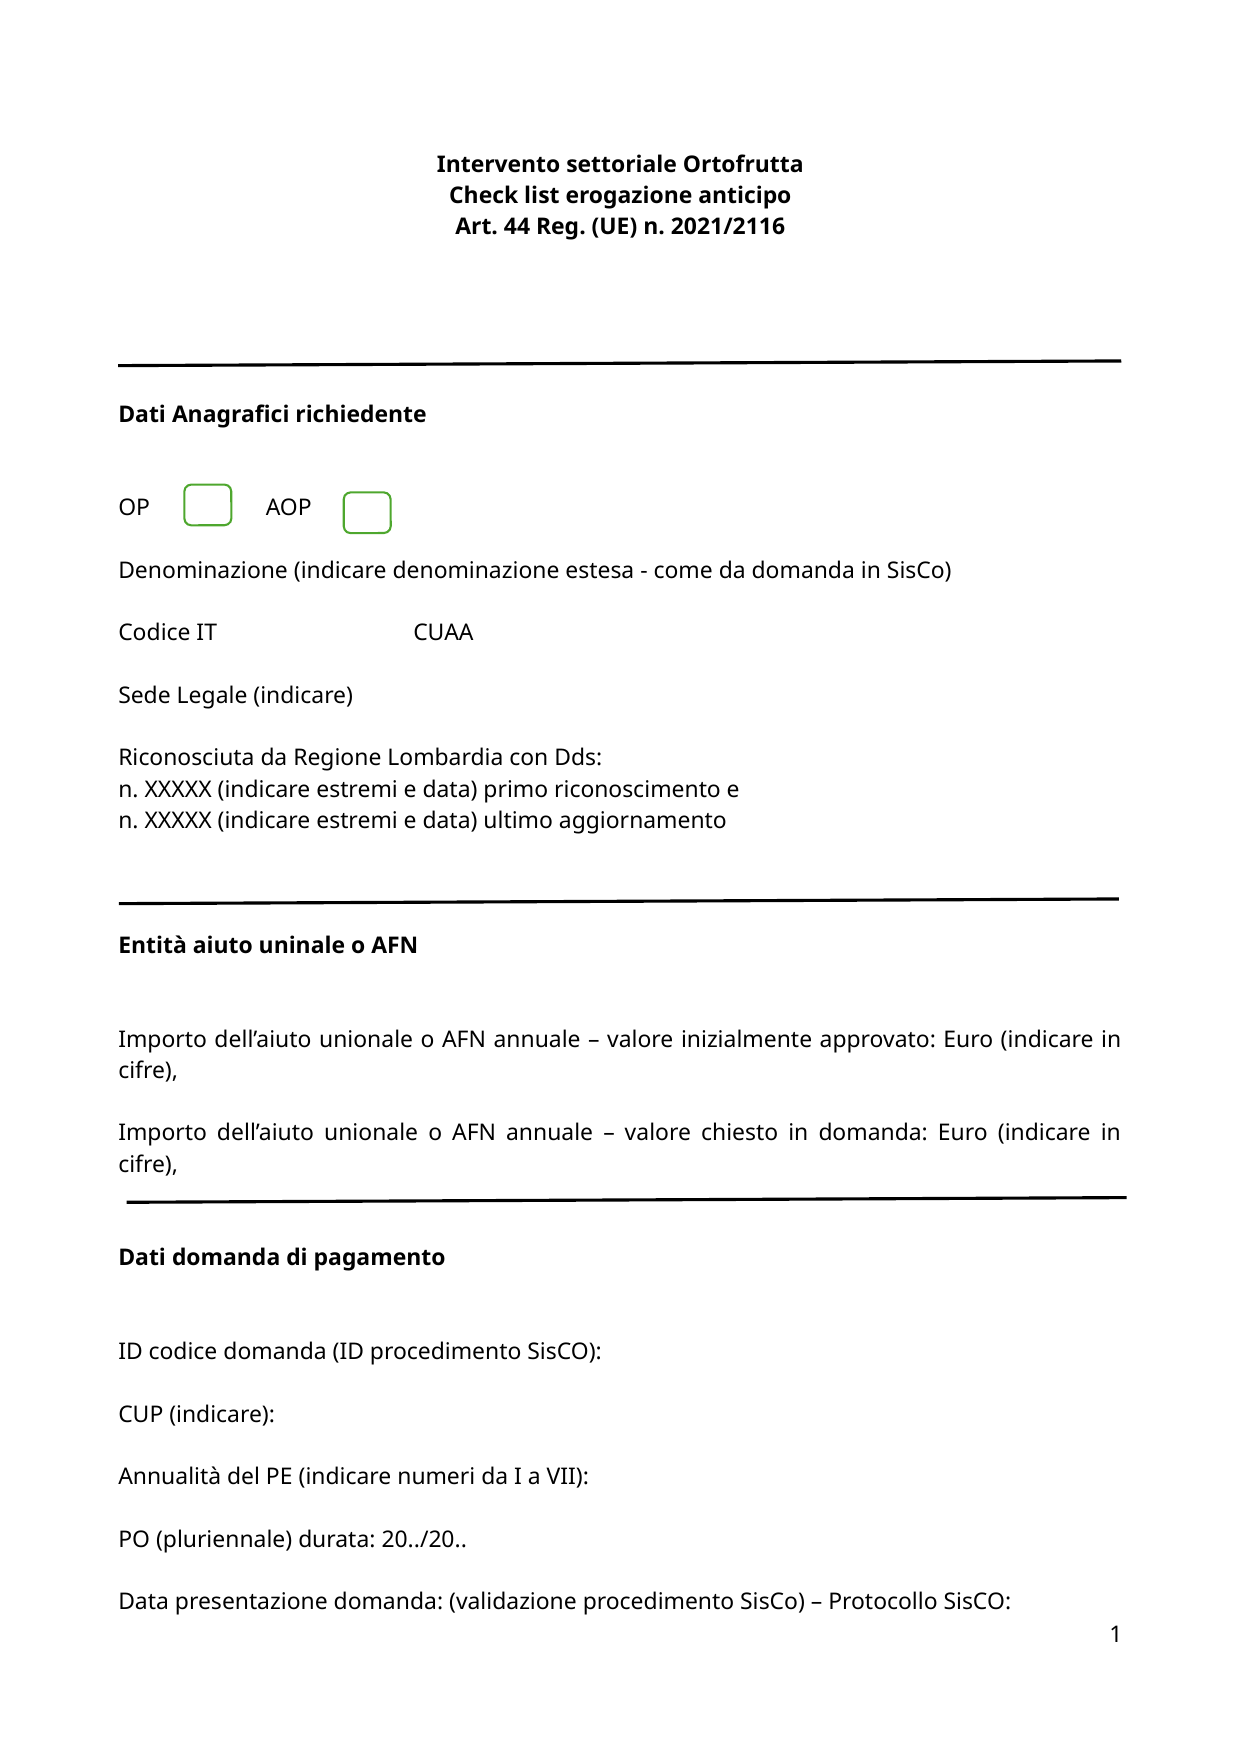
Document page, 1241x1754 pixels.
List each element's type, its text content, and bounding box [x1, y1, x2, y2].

text Denominazione (indicare denominazione estesa - come da domanda in SisCo) [118, 554, 1122, 585]
text Check list erogazione anticipo [118, 179, 1122, 210]
text Art. 44 Reg. (UE) n. 2021/2116 [118, 210, 1122, 241]
text Dati domanda di pagamento [118, 1241, 1122, 1273]
text Annualità del PE (indicare numeri da I a VII): [118, 1460, 1122, 1491]
text Data presentazione domanda: (validazione procedimento SisCo) – Protocollo SisCO: [118, 1585, 1122, 1616]
text Importo dell’aiuto unionale o AFN annuale – valore inizialmente approvato: Euro (indicare in cifre), [118, 1023, 1122, 1085]
text OP AOP [232, 491, 348, 523]
text ID codice domanda (ID procedimento SisCO): [118, 1335, 1122, 1366]
text CUP (indicare): [118, 1398, 1122, 1429]
text n. XXXXX (indicare estremi e data) primo riconoscimento e [118, 773, 1122, 804]
text n. XXXXX (indicare estremi e data) ultimo aggiornamento [118, 804, 1122, 835]
text OP AOP [118, 491, 184, 523]
text Sede Legale (indicare) [118, 679, 1122, 710]
text Riconosciuta da Regione Lombardia con Dds: [118, 741, 1122, 773]
text Importo dell’aiuto unionale o AFN annuale – valore chiesto in domanda: Euro (indicare in cifre), [118, 1116, 1122, 1179]
text Dati Anagrafici richiedente [118, 398, 1122, 429]
text OP AOP [387, 491, 1122, 523]
text Intervento settoriale Ortofrutta [118, 148, 1122, 179]
text PO (pluriennale) durata: 20../20.. [118, 1523, 1122, 1554]
text Entità aiuto uninale o AFN [118, 929, 1122, 960]
text Codice IT CUAA [118, 616, 1122, 648]
